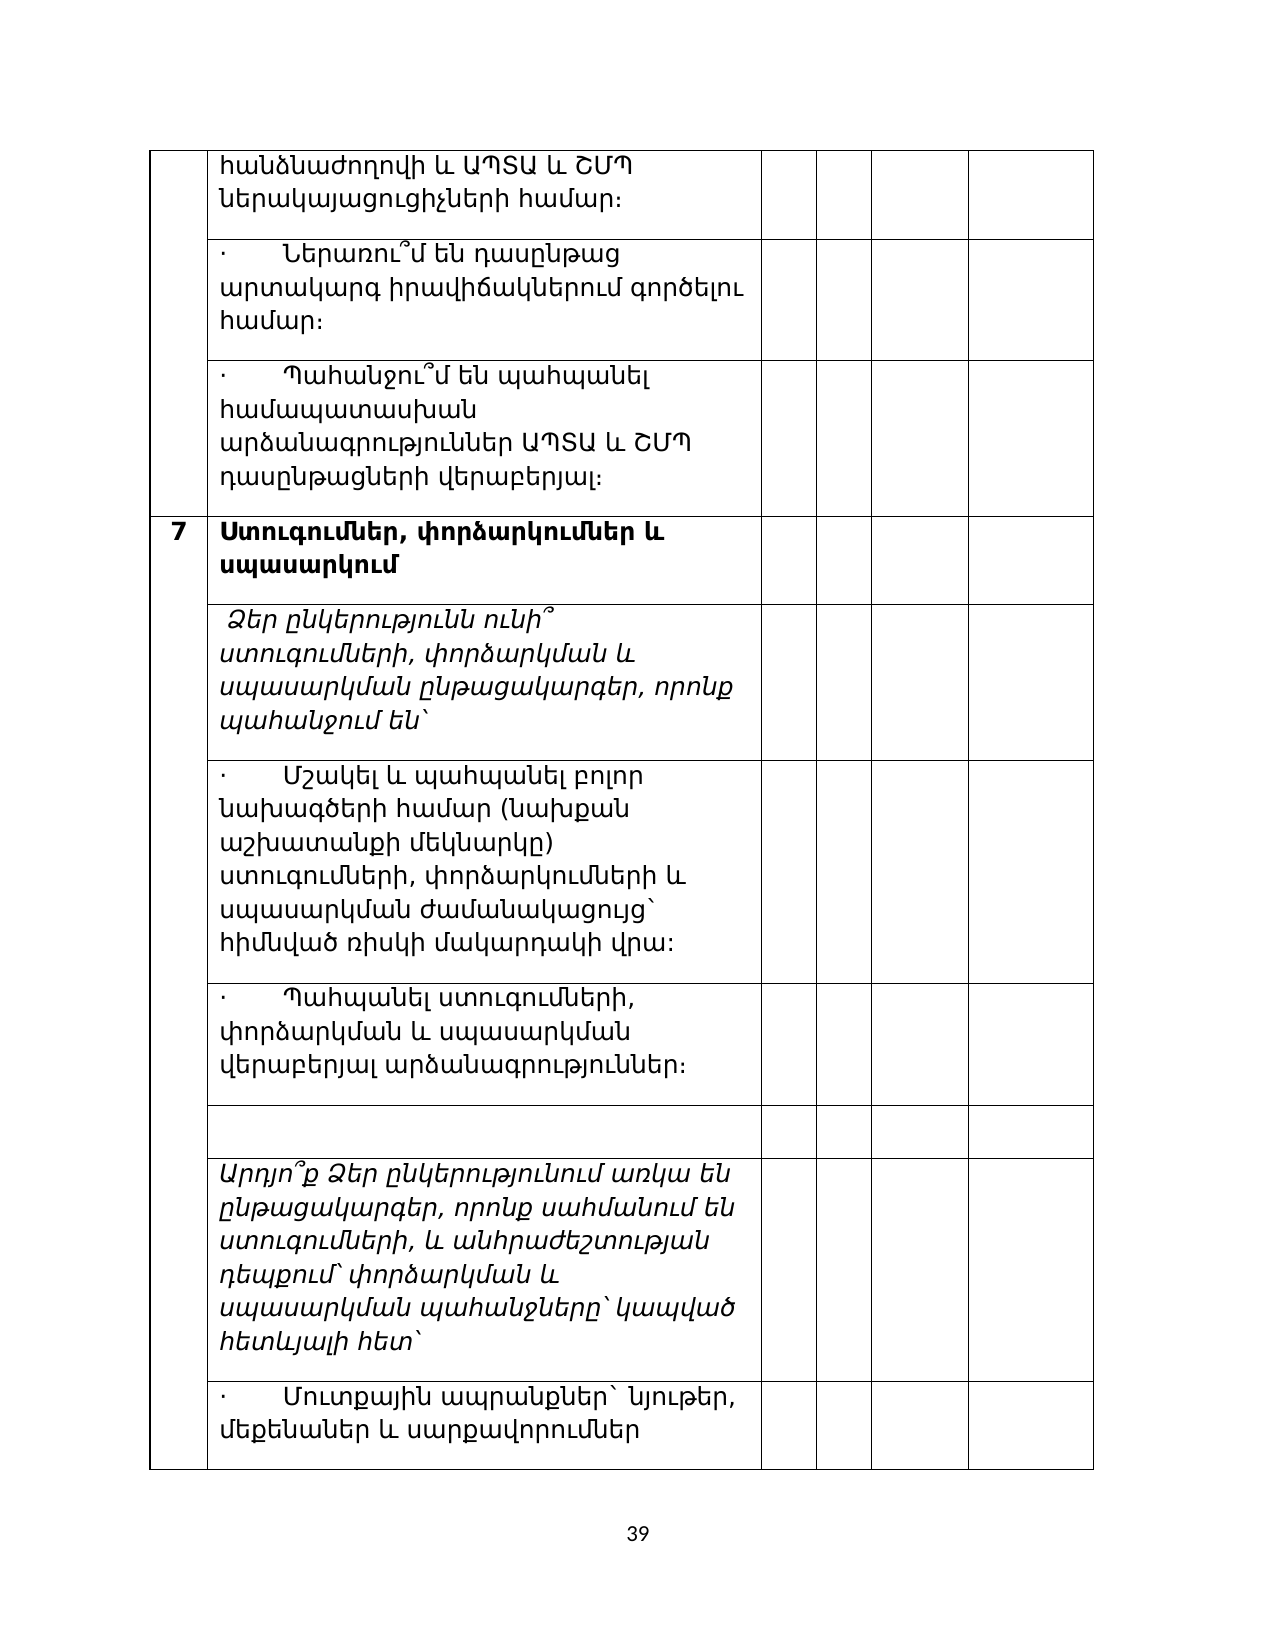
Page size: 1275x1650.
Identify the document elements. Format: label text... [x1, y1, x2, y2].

table_cell [817, 240, 871, 360]
table_cell [969, 1106, 1093, 1158]
table_cell [208, 1106, 761, 1158]
table_cell [817, 151, 871, 238]
table_cell [872, 605, 968, 760]
table_cell [872, 517, 968, 604]
table_cell [969, 1382, 1093, 1469]
table_cell [817, 361, 871, 516]
table_cell · Պահանջու՞մ են պահպանել համապատասխան արձանագրություններ ԱՊՏԱ և ՇՄՊ դասընթացների վերաբերյալ։ [208, 361, 761, 516]
table_cell [817, 605, 871, 760]
table_cell [969, 984, 1093, 1104]
table_cell [817, 1106, 871, 1158]
table_cell · Մուտքային ապրանքներ` նյութեր, մեքենաներ և սարքավորումներ [208, 1382, 761, 1469]
table_cell [817, 1382, 871, 1469]
table_cell [969, 361, 1093, 516]
table_cell 7 [151, 517, 207, 1469]
table_cell [872, 984, 968, 1104]
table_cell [208, 151, 761, 238]
table_cell · Ներառու՞մ են դասընթաց արտակարգ իրավիճակներում գործելու համար։ [208, 240, 761, 360]
table_cell Արդյո՞ք Ձեր ընկերությունում առկա են ընթացակարգեր, որոնք սահմանում են ստուգումների, և անհրաժեշտության դեպքում՝ փորձարկման և սպասարկման պահանջները՝ կապված հետևյալի հետ՝ [208, 1159, 761, 1381]
table_cell [872, 1382, 968, 1469]
table_cell [762, 361, 816, 516]
table_cell [762, 1159, 816, 1381]
table_cell Ձեր ընկերությունն ունի՞ ստուգումների, փորձարկման և սպասարկման ընթացակարգեր, որոնք պահանջում են՝ [208, 605, 761, 760]
table_cell · Պահպանել ստուգումների, փորձարկման և սպասարկման վերաբերյալ արձանագրություններ։ [208, 984, 761, 1104]
table_cell [762, 1106, 816, 1158]
table_cell [969, 517, 1093, 604]
table_cell [762, 517, 816, 604]
table_cell [762, 151, 816, 238]
table_cell [817, 1159, 871, 1381]
table_cell [872, 240, 968, 360]
table_cell [762, 984, 816, 1104]
table_cell [969, 151, 1093, 238]
table_cell [762, 1382, 816, 1469]
table_cell [872, 761, 968, 982]
table_cell [817, 761, 871, 982]
table_cell [969, 605, 1093, 760]
table_cell [872, 151, 968, 238]
table_cell · Մշակել և պահպանել բոլոր նախագծերի համար (նախքան աշխատանքի մեկնարկը) ստուգումների, փորձարկումների և սպասարկման ժամանակացույց` հիմնված ռիսկի մակարդակի վրա: [208, 761, 761, 982]
table_cell Ստուգումներ, փորձարկումներ և սպասարկում [208, 517, 761, 604]
table_cell [762, 761, 816, 982]
table_cell [872, 1159, 968, 1381]
table_cell [872, 361, 968, 516]
table_cell [762, 605, 816, 760]
table_cell [969, 1159, 1093, 1381]
table_cell [969, 240, 1093, 360]
table_cell [762, 240, 816, 360]
table_cell [817, 517, 871, 604]
table_cell [817, 984, 871, 1104]
table_cell [969, 761, 1093, 982]
table_cell [872, 1106, 968, 1158]
